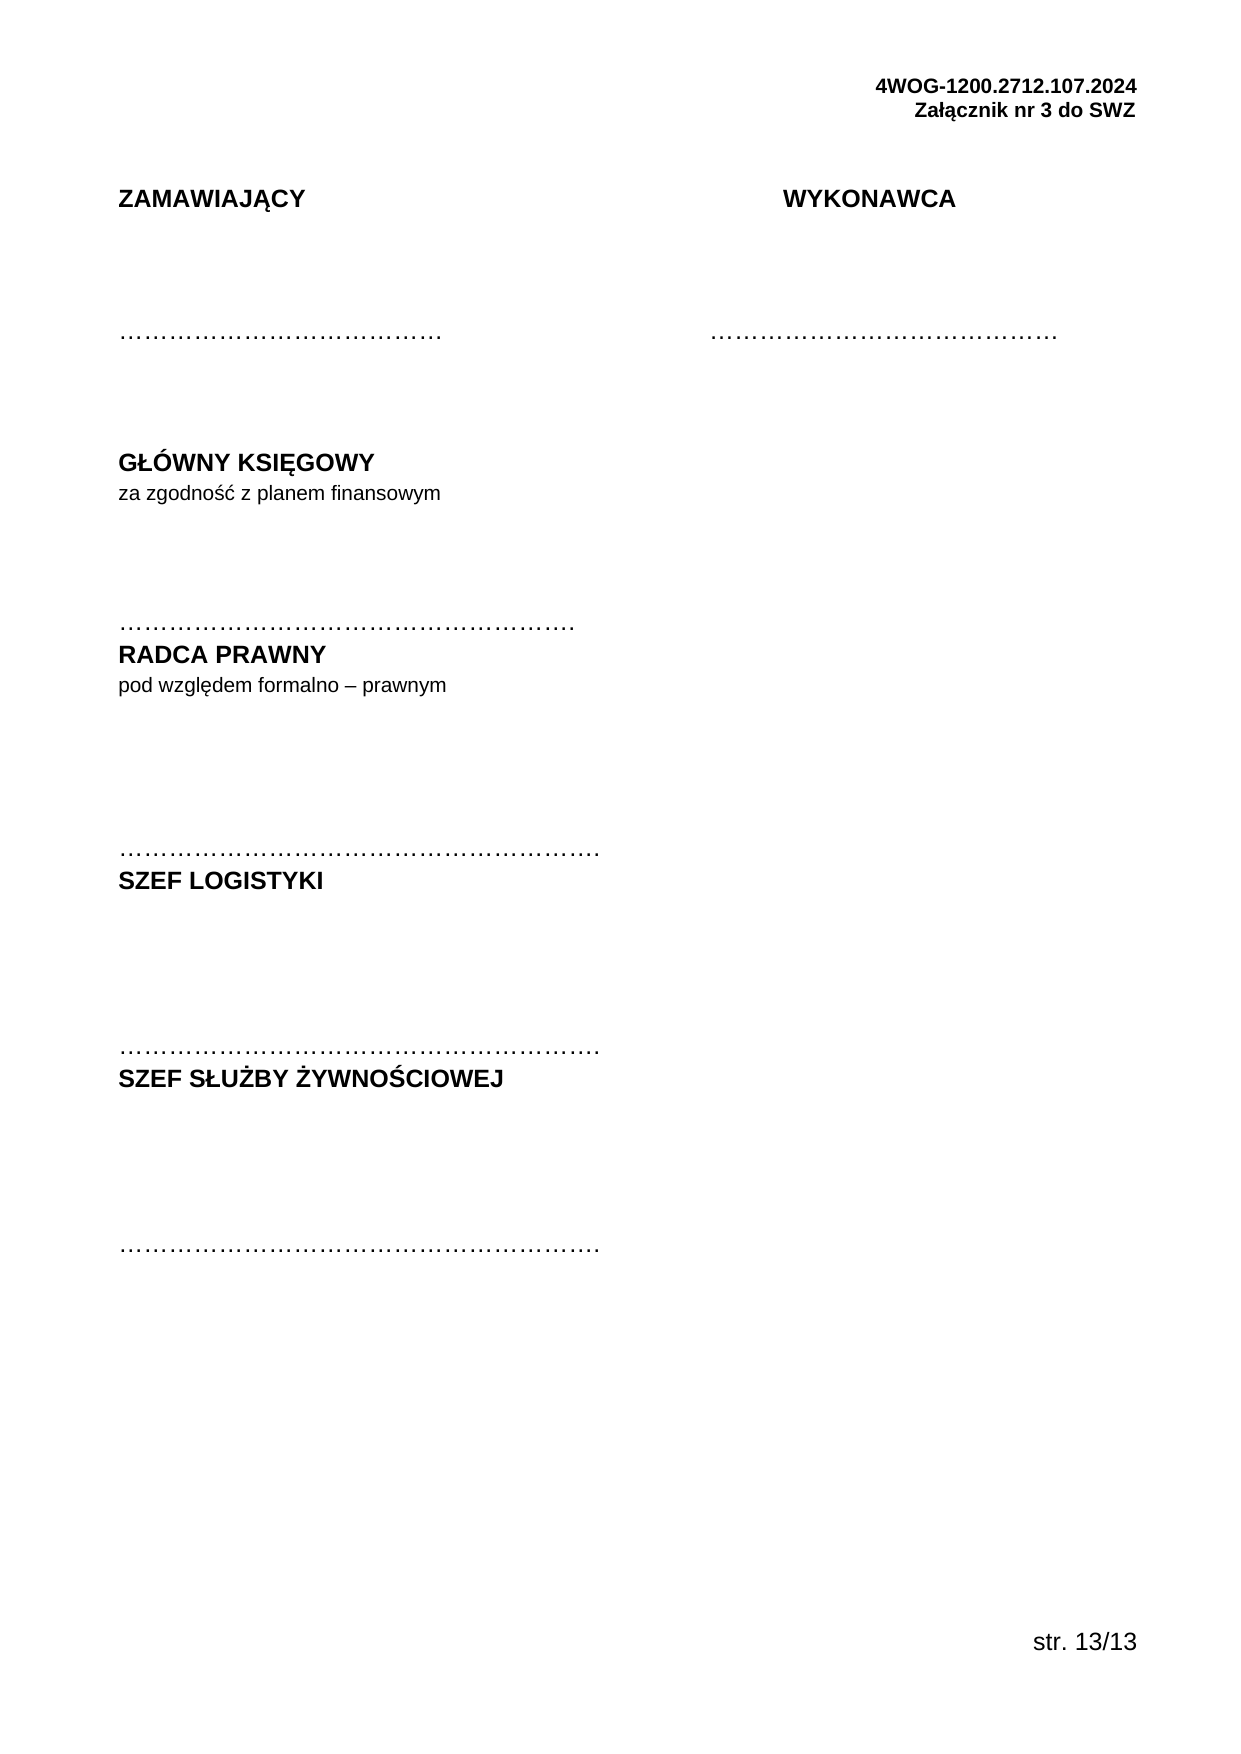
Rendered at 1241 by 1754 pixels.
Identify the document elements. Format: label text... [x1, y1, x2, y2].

text RADCA PRAWNY [118, 640, 1137, 669]
text pod względem formalno – prawnym [118, 673, 1137, 697]
text …………………………………………………. [118, 833, 1137, 862]
text ZAMAWIAJĄCY WYKONAWCA [118, 183, 1137, 212]
text SZEF LOGISTYKI [118, 866, 1137, 895]
text …………………………………………………. [118, 1229, 1137, 1258]
text SZEF SŁUŻBY ŻYWNOŚCIOWEJ [118, 1064, 1137, 1093]
text za zgodność z planem finansowym [118, 481, 1137, 505]
text …………………………………………………. [118, 1031, 1137, 1060]
text ………………………………………………. [118, 607, 1137, 636]
text GŁÓWNY KSIĘGOWY [118, 448, 1137, 476]
text ………………………………… …………………………………… [118, 316, 1137, 344]
